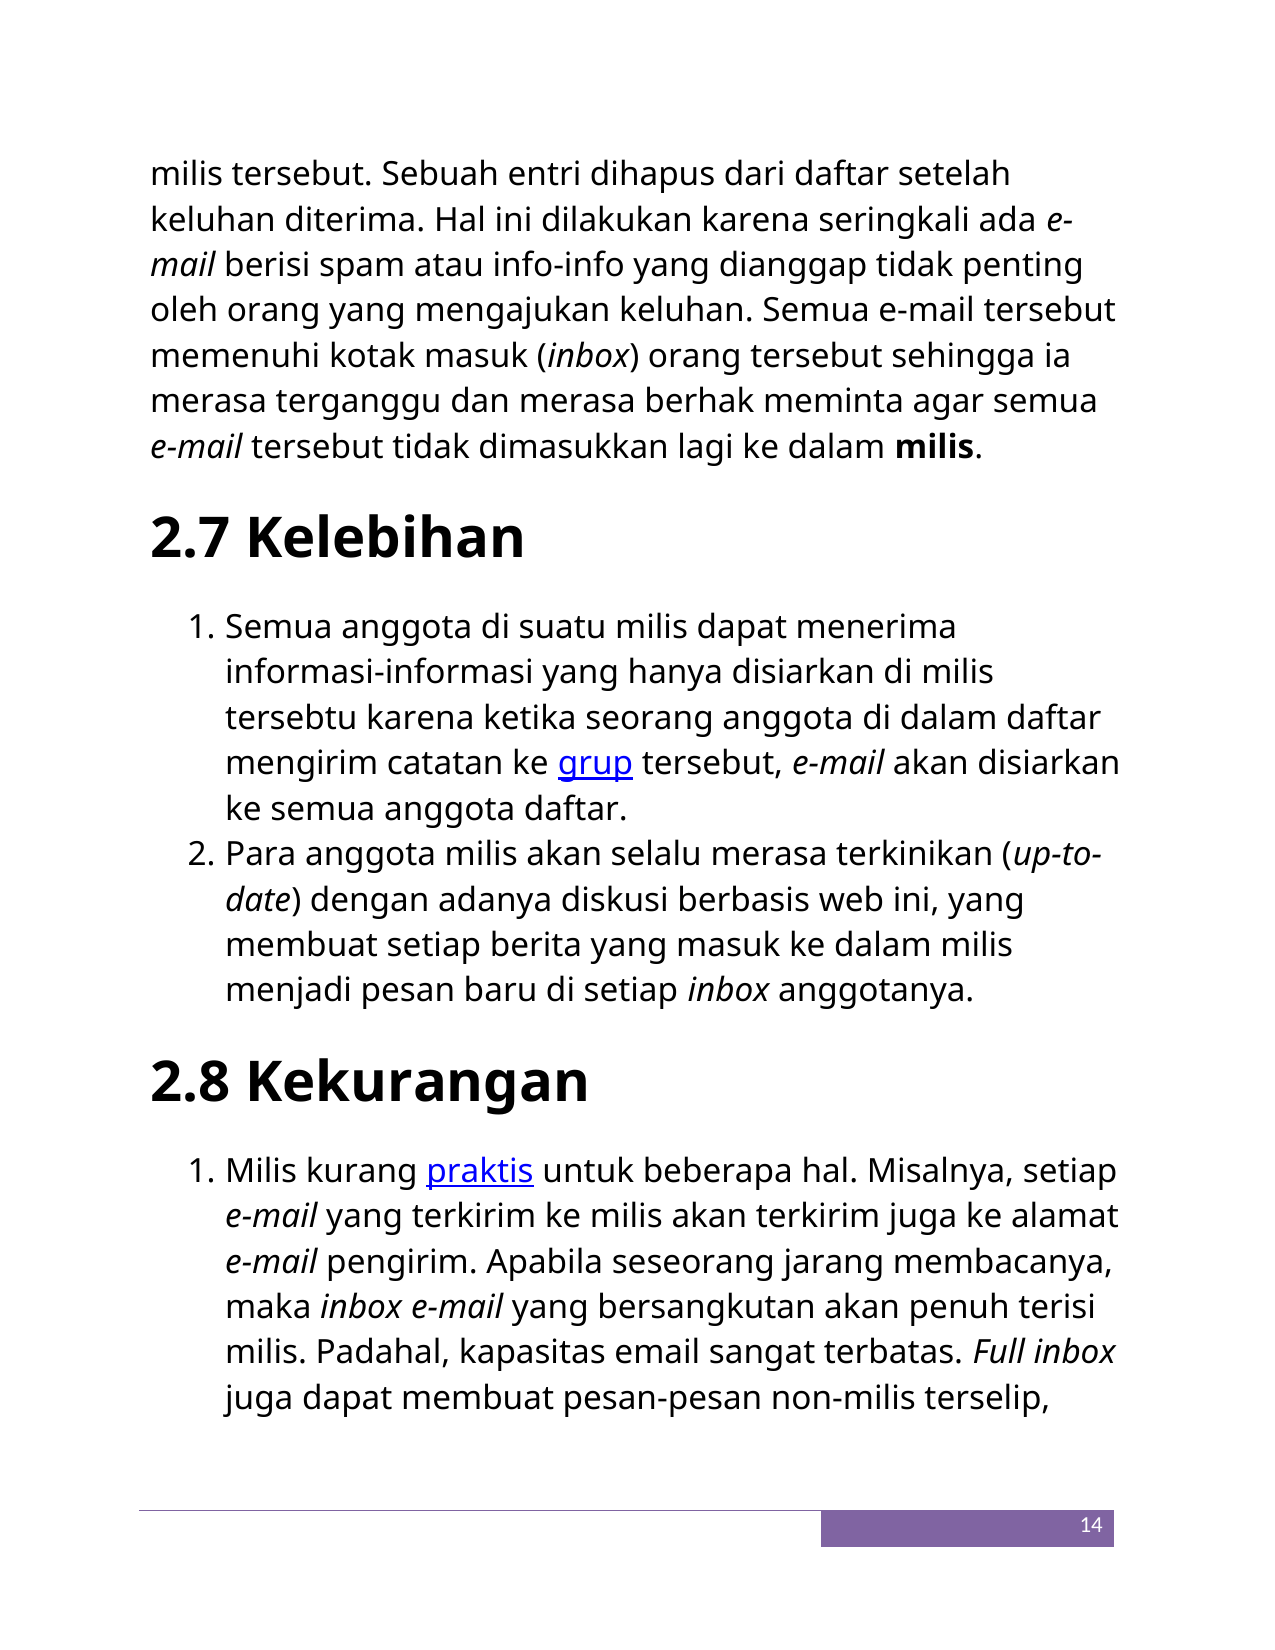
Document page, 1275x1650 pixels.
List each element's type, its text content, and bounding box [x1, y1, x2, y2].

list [187, 1147, 1125, 1419]
list Para anggota milis akan selalu merasa terkinikan (up-to-date) dengan adanya diskusi berbasis web ini, yang membuat setiap berita yang masuk ke dalam milis menjadi pesan baru di setiap inbox anggotanya. [187, 830, 1125, 1012]
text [150, 150, 1125, 468]
list Semua anggota di suatu milis dapat menerima informasi-informasi yang hanya disiarkan di milis tersebtu karena ketika seorang anggota di dalam daftar mengirim catatan ke grup tersebut, e-mail akan disiarkan ke semua anggota daftar. [187, 603, 1125, 830]
text 2.8 Kekurangan [150, 1041, 1125, 1117]
text 2.7 Kelebihan [150, 497, 1125, 574]
